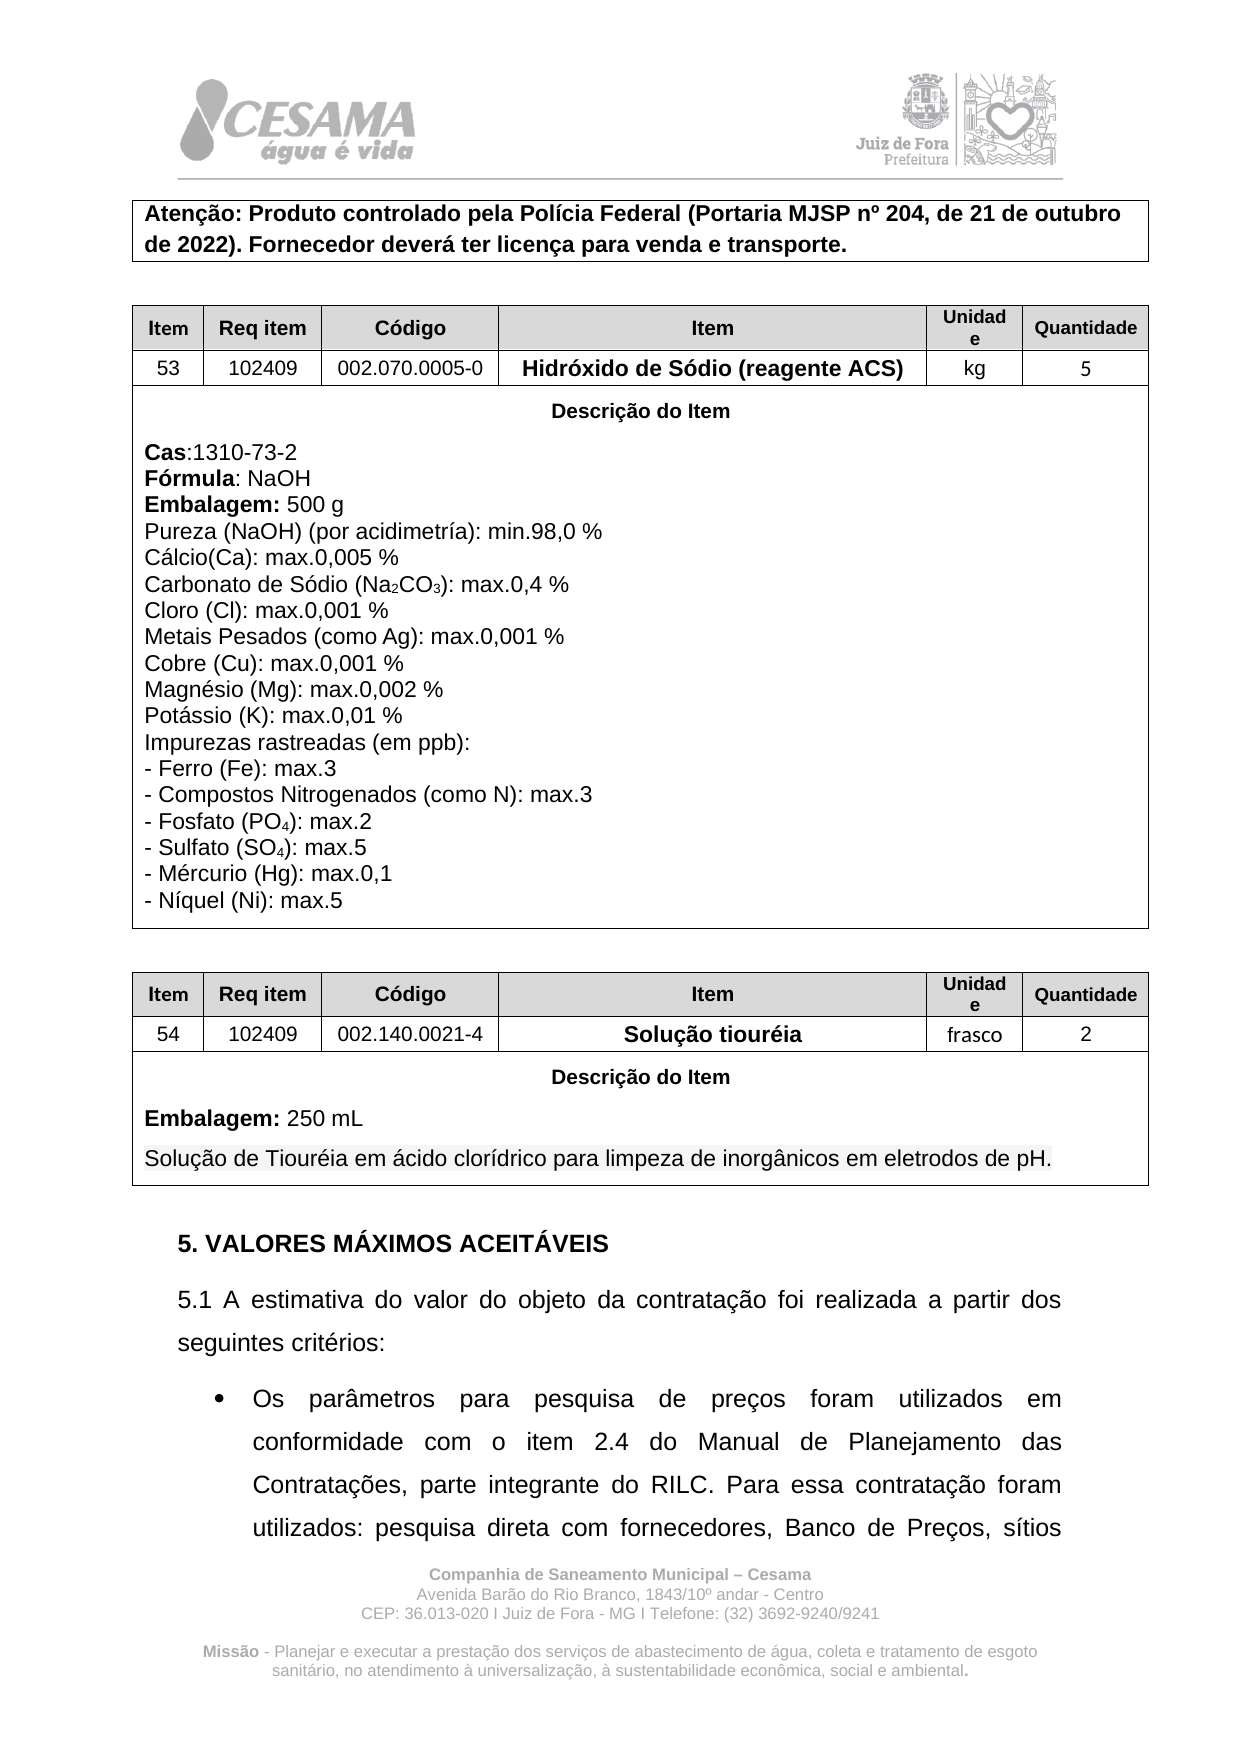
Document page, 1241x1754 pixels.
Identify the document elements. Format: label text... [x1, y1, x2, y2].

table_header Item [499, 306, 926, 349]
table_cell frasco [927, 1017, 1022, 1051]
table_header Item [133, 306, 203, 349]
table_cell 002.070.0005-0 [322, 351, 498, 385]
table_header Código [322, 973, 498, 1016]
table_header Unidade [927, 306, 1022, 349]
table_cell 102409 [204, 1017, 321, 1051]
table_cell Embalagem: 250 mL Solução de Tiouréia em ácido clorídrico para limpeza de inorgânicos em eletrodos de pH. [133, 1105, 1148, 1185]
text 5.1 A estimativa do valor do objeto da contratação foi realizada a partir dos seguintes critérios: [177, 1285, 1063, 1357]
table_cell 5 [1023, 351, 1148, 385]
picture [177, 73, 1064, 180]
table_cell Descrição do Item [133, 1052, 1148, 1105]
table_cell Cas:1310-73-2 Fórmula: NaOH Embalagem: 500 g Pureza (NaOH) (por acidimetría): min.98,0 % Cálcio(Ca): max.0,005 % Carbonato de Sódio (Na2CO3): max.0,4 % Cloro (Cl): max.0,001 % Metais Pesados (como Ag): max.0,001 % Cobre (Cu): max.0,001 % Magnésio (Mg): max.0,002 % Potássio (K): max.0,01 % Impurezas rastreadas (em ppb): - Ferro (Fe): max.3 - Compostos Nitrogenados (como N): max.3 - Fosfato (PO4): max.2 - Sulfato (SO4): max.5 - Mércurio (Hg): max.0,1 - Níquel (Ni): max.5 [133, 439, 1148, 927]
table_cell 54 [133, 1017, 203, 1051]
table_cell Solução tiouréia [499, 1017, 926, 1051]
text 5. VALORES MÁXIMOS ACEITÁVEIS [177, 1229, 1063, 1258]
table_cell 2 [1023, 1017, 1148, 1051]
table_header Quantidade [1023, 973, 1148, 1016]
table_header Item [133, 973, 203, 1016]
table_header Unidade [927, 973, 1022, 1016]
table_cell Descrição do Item [133, 386, 1148, 439]
table_header Código [322, 306, 498, 349]
table_cell 53 [133, 351, 203, 385]
table_cell 002.140.0021-4 [322, 1017, 498, 1051]
table_cell Hidróxido de Sódio (reagente ACS) [499, 351, 926, 385]
table_header Req item [204, 306, 321, 349]
table_cell kg [927, 351, 1022, 385]
table_header Req item [204, 973, 321, 1016]
table_header Quantidade [1023, 306, 1148, 349]
table_cell 102409 [204, 351, 321, 385]
table_header Item [499, 973, 926, 1016]
